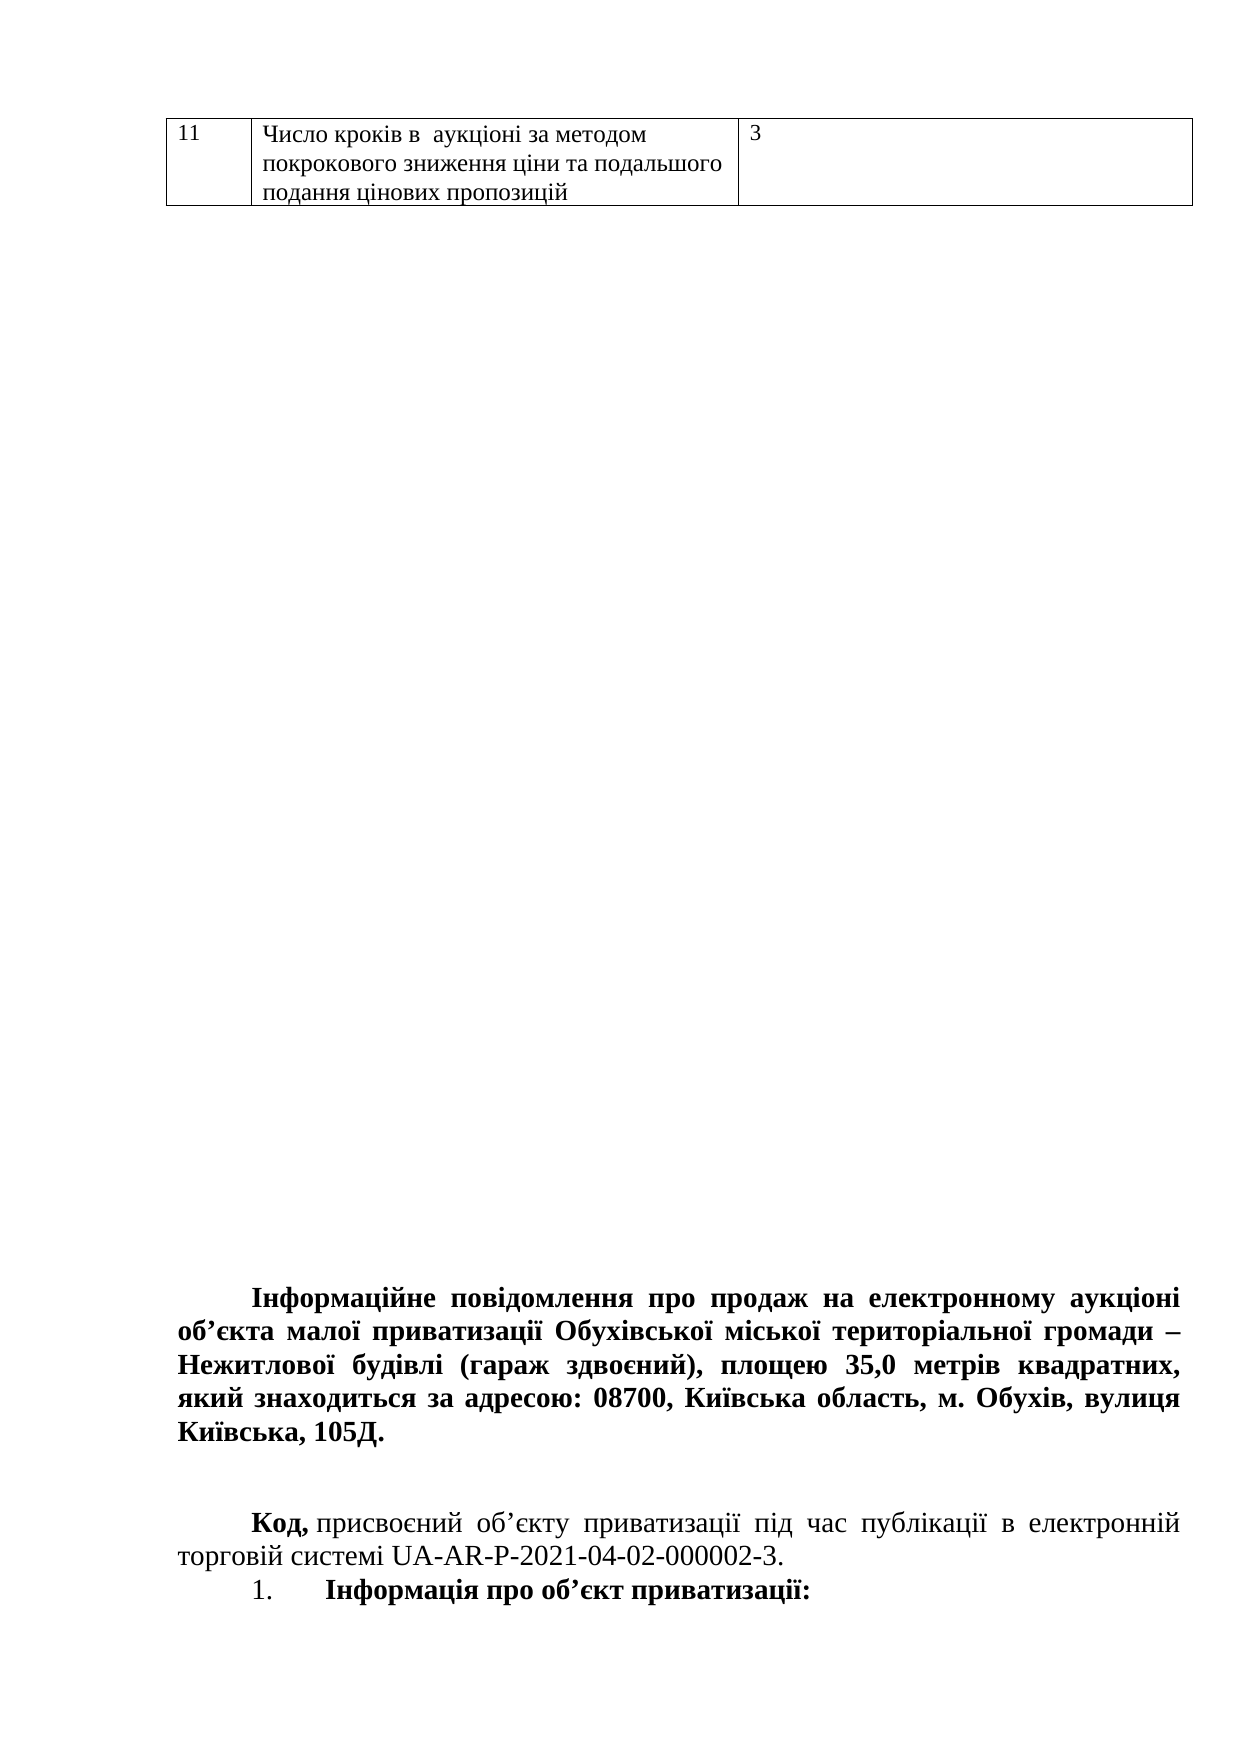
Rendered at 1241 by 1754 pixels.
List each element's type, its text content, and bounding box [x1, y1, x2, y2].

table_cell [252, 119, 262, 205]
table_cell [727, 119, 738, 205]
list Інформація про об’єкт приватизації: [177, 1572, 1181, 1606]
table_cell 3 [739, 119, 1192, 205]
text Інформаційне повідомлення про продаж на електронному аукціоні об’єкта малої приватизації Обухівської міської територіальної громади – Нежитлової будівлі (гараж здвоєний), площею 35,0 метрів квадратних, який знаходиться за адресою: 08700, Київська область, м. Обухів, вулиця Київська, 105Д. [177, 1280, 1181, 1447]
table_cell 11 [167, 119, 251, 205]
text Код, присвоєний об’єкту приватизації під час публікації в електронній торговій системі UA-AR-P-2021-04-02-000002-3. [177, 1505, 1181, 1572]
